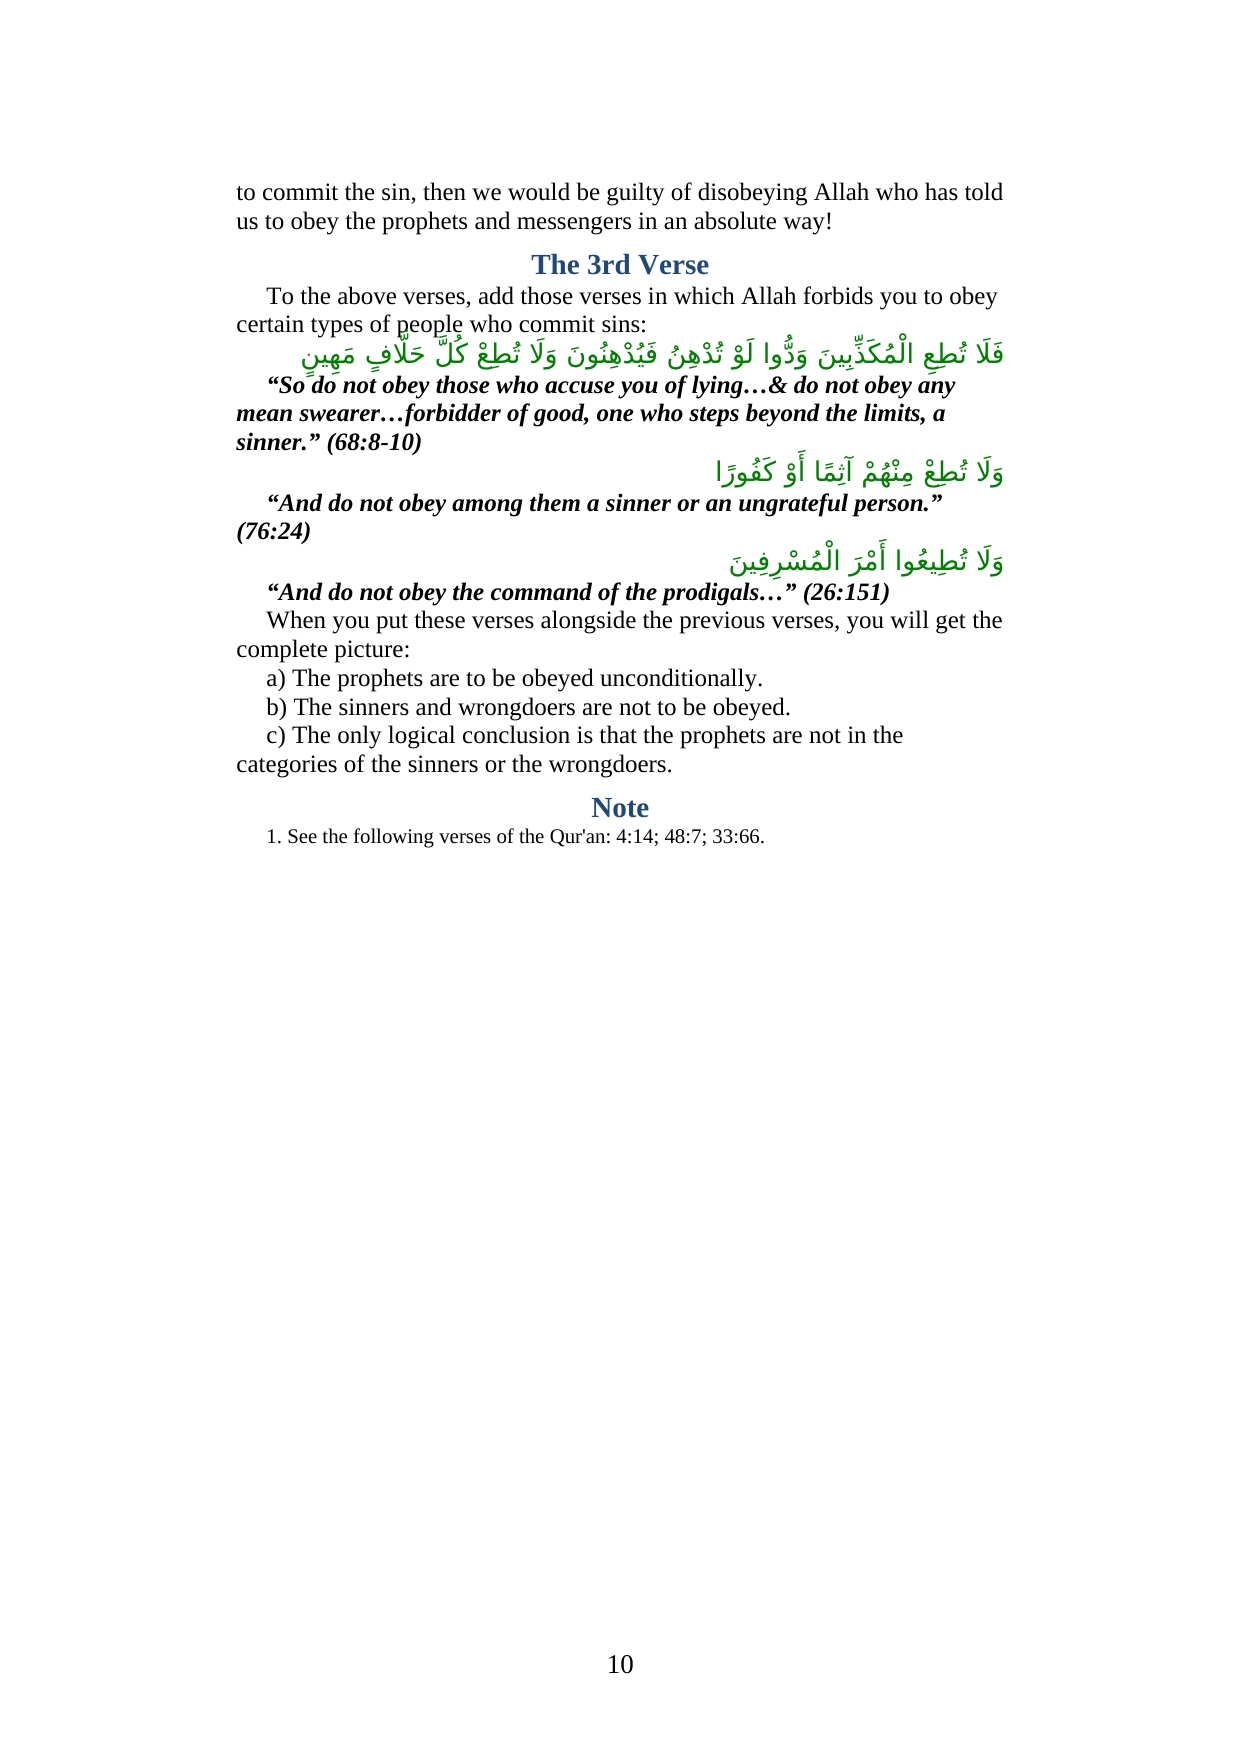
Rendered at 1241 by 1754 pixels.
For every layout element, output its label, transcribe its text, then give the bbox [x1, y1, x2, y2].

text To the above verses, add those verses in which Allah forbids you to obey certain types of people who commit sins: [236, 281, 1004, 338]
text “And do not obey the command of the prodigals…” (26:151) [236, 577, 1004, 605]
text وَلَا تُطِعْ مِنْهُمْ آثِمًا أَوْ كَفُورًا [236, 456, 1004, 488]
text a) The prophets are to be obeyed unconditionally. [236, 663, 1004, 692]
text c) The only logical conclusion is that the prophets are not in the categories of the sinners or the wrongdoers. [236, 720, 1004, 778]
text When you put these verses alongside the previous verses, you will get the complete picture: [236, 605, 1004, 663]
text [236, 177, 1004, 235]
text 1. See the following verses of the Qur'an: 4:14; 48:7; 33:66. [236, 824, 1004, 848]
subtitle The 3rd Verse [236, 247, 1004, 281]
text b) The sinners and wrongdoers are not to be obeyed. [236, 692, 1004, 720]
text “And do not obey among them a sinner or an ungrateful person.” (76:24) [236, 488, 1004, 545]
text وَلَا تُطِيعُوا أَمْرَ الْمُسْرِفِينَ [236, 545, 1004, 577]
subtitle Note [236, 790, 1004, 824]
text “So do not obey those who accuse you of lying…& do not obey any mean swearer…forbidder of good, one who steps beyond the limits, a sinner.” (68:8-10) [236, 370, 1004, 456]
text فَلَا تُطِعِ الْمُكَذِّبِينَ وَدُّوا لَوْ تُدْهِنُ فَيُدْهِنُونَ وَلَا تُطِعْ كُلَّ حَلَّافٍ مَهِينٍ [236, 338, 1004, 370]
